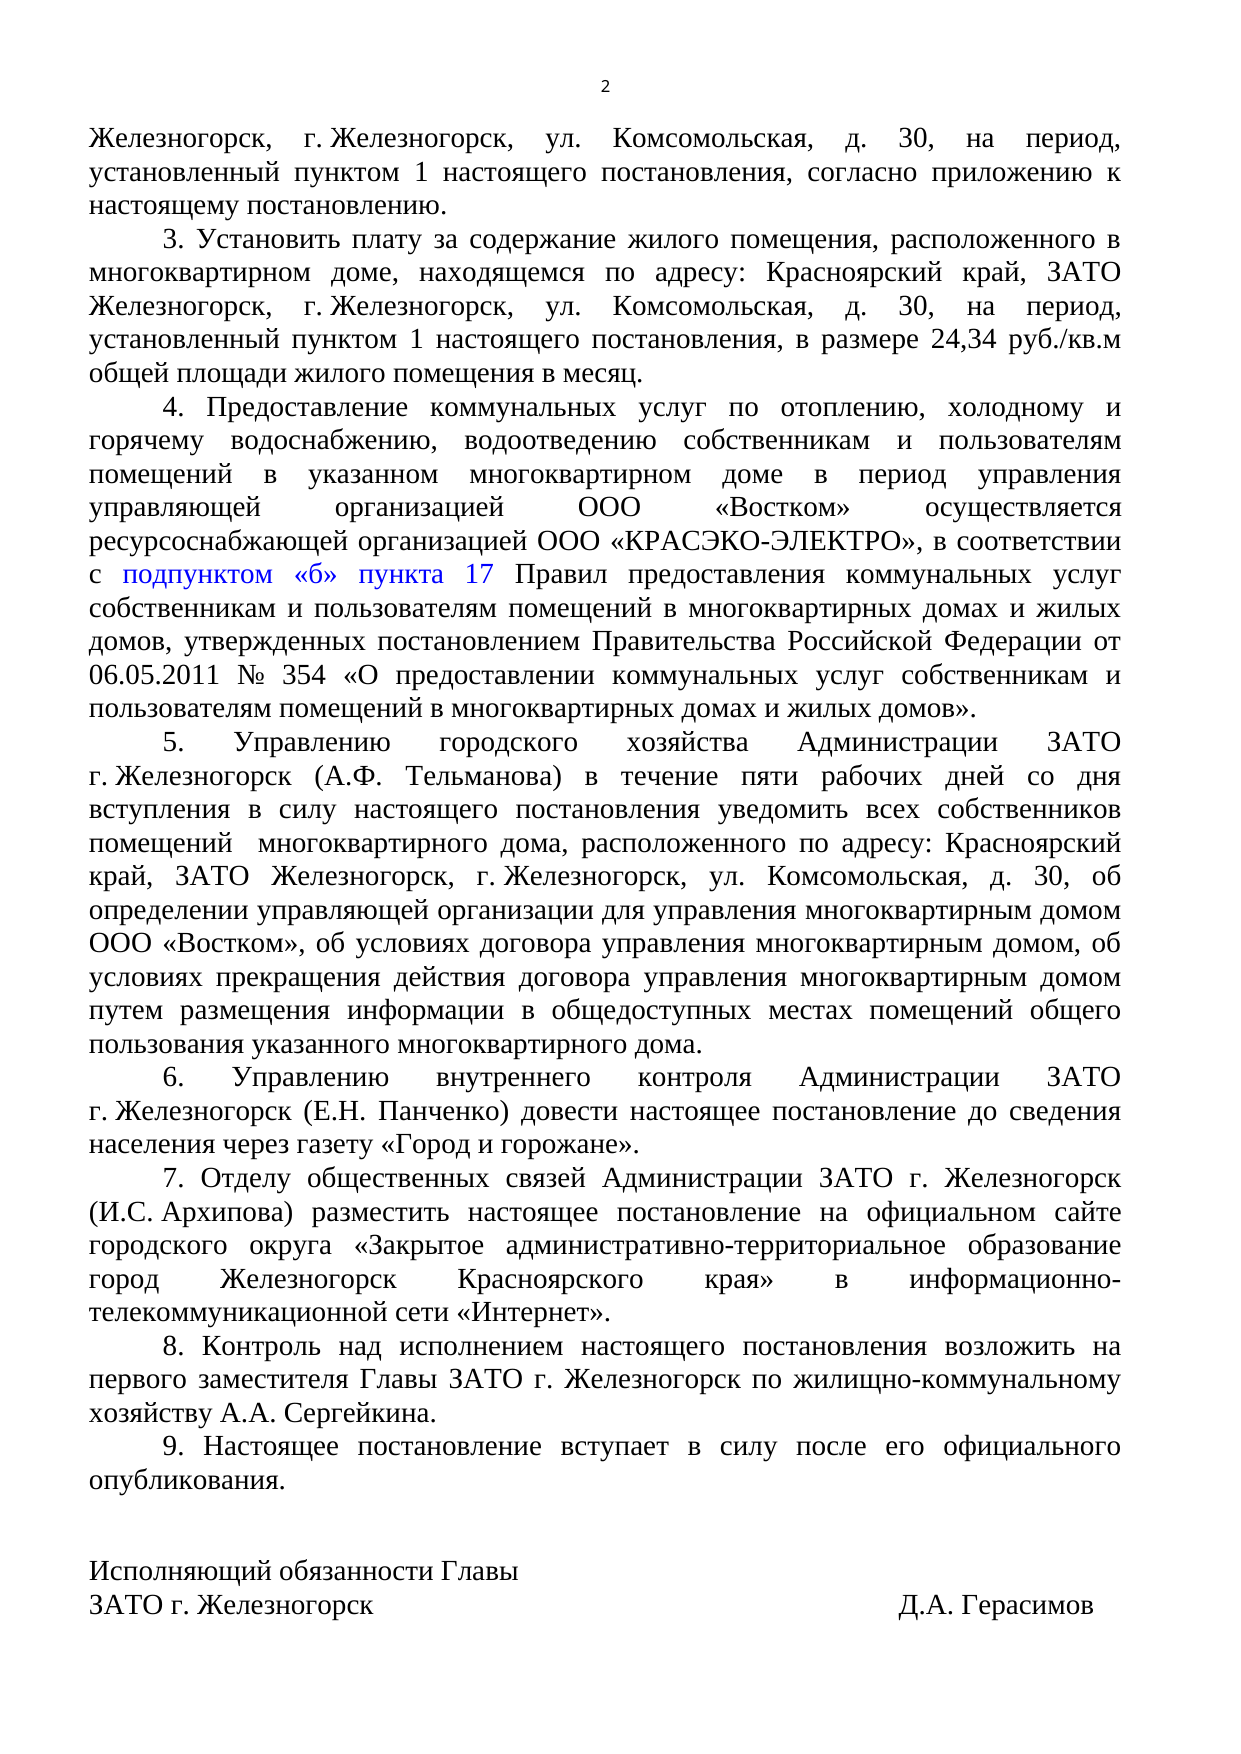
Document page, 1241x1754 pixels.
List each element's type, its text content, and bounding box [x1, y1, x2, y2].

text 4. Предоставление коммунальных услуг по отоплению, холодному и горячему водоснабжению, водоотведению собственникам и пользователям помещений в указанном многоквартирном доме в период управления управляющей организацией ООО «Востком» осуществляется ресурсоснабжающей организацией ООО «КРАСЭКО-ЭЛЕКТРО», в соответствии с подпунктом «б» пункта 17 Правил предоставления коммунальных услуг собственникам и пользователям помещений в многоквартирных домах и жилых домов, утвержденных постановлением Правительства Российской Федерации от 06.05.2011 № 354 «О предоставлении коммунальных услуг собственникам и пользователям помещений в многоквартирных домах и жилых домов». [89, 389, 1122, 724]
text 9. Настоящее постановление вступает в силу после его официального опубликования. [89, 1428, 1122, 1496]
text 7. Отделу общественных связей Администрации ЗАТО г. Железногорск (И.С. Архипова) разместить настоящее постановление на официальном сайте городского округа «Закрытое административно-территориальное образование город Железногорск Красноярского края» в информационно-телекоммуникационной сети «Интернет». [89, 1160, 1122, 1328]
text 8. Контроль над исполнением настоящего постановления возложить на первого заместителя Главы ЗАТО г. Железногорск по жилищно-коммунальному хозяйству А.А. Сергейкина. [89, 1328, 1122, 1428]
text 3. Установить плату за содержание жилого помещения, расположенного в многоквартирном доме, находящемся по адресу: Красноярский край, ЗАТО Железногорск, г. Железногорск, ул. Комсомольская, д. 30, на период, установленный пунктом 1 настоящего постановления, в размере 24,34 руб./кв.м общей площади жилого помещения в месяц. [89, 221, 1122, 389]
title 6. Управлению внутреннего контроля Администрации ЗАТО г. Железногорск (Е.Н. Панченко) довести настоящее постановление до сведения населения через газету «Город и горожане». [89, 1059, 1122, 1160]
title 5. Управлению городского хозяйства Администрации ЗАТО г. Железногорск (А.Ф. Тельманова) в течение пяти рабочих дней со дня вступления в силу настоящего постановления уведомить всех собственников помещений многоквартирного дома, расположенного по адресу: Красноярский край, ЗАТО Железногорск, г. Железногорск, ул. Комсомольская, д. 30, об определении управляющей организации для управления многоквартирным домом ООО «Востком», об условиях договора управления многоквартирным домом, об условиях прекращения действия договора управления многоквартирным домом путем размещения информации в общедоступных местах помещений общего пользования указанного многоквартирного дома. [89, 724, 1122, 1059]
text Исполняющий обязанности Главы [89, 1553, 1122, 1587]
text ЗАТО г. Железногорск Д.А. Герасимов [89, 1587, 1122, 1620]
